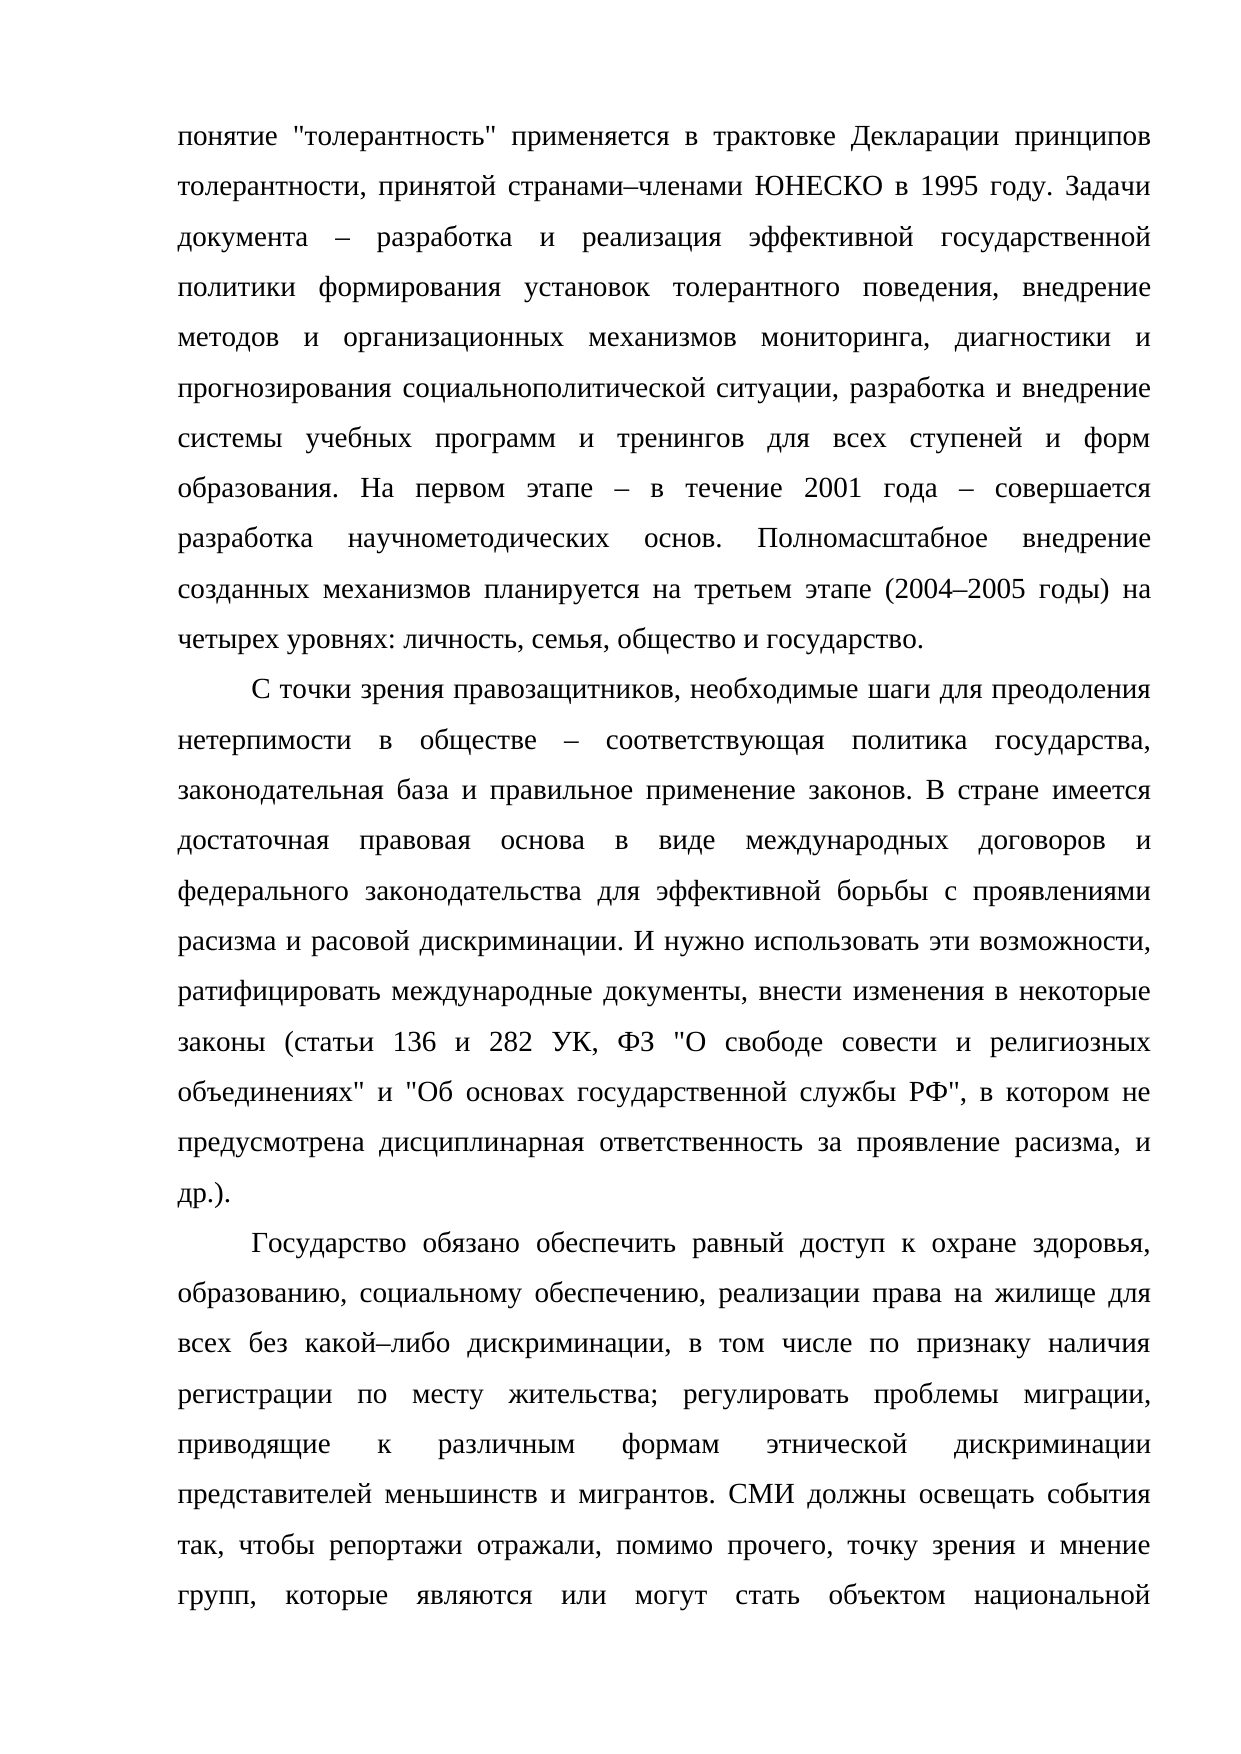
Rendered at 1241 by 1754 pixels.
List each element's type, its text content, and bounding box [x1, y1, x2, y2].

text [177, 118, 1152, 655]
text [177, 1225, 1152, 1611]
text С точки зрения правозащитников, необходимые шаги для преодоления нетерпимости в обществе – соответствующая политика государства, законодательная база и правильное применение законов. В стране имеется достаточная правовая основа в виде международных договоров и федерального законодательства для эффективной борьбы с проявлениями расизма и расовой дискриминации. И нужно использовать эти возможности, ратифицировать международные документы, внести изменения в некоторые законы (статьи 136 и 282 УК, ФЗ "О свободе совести и религиозных объединениях" и "Об основах государственной службы РФ", в котором не предусмотрена дисциплинарная ответственность за проявление расизма, и др.). [177, 672, 1152, 1208]
